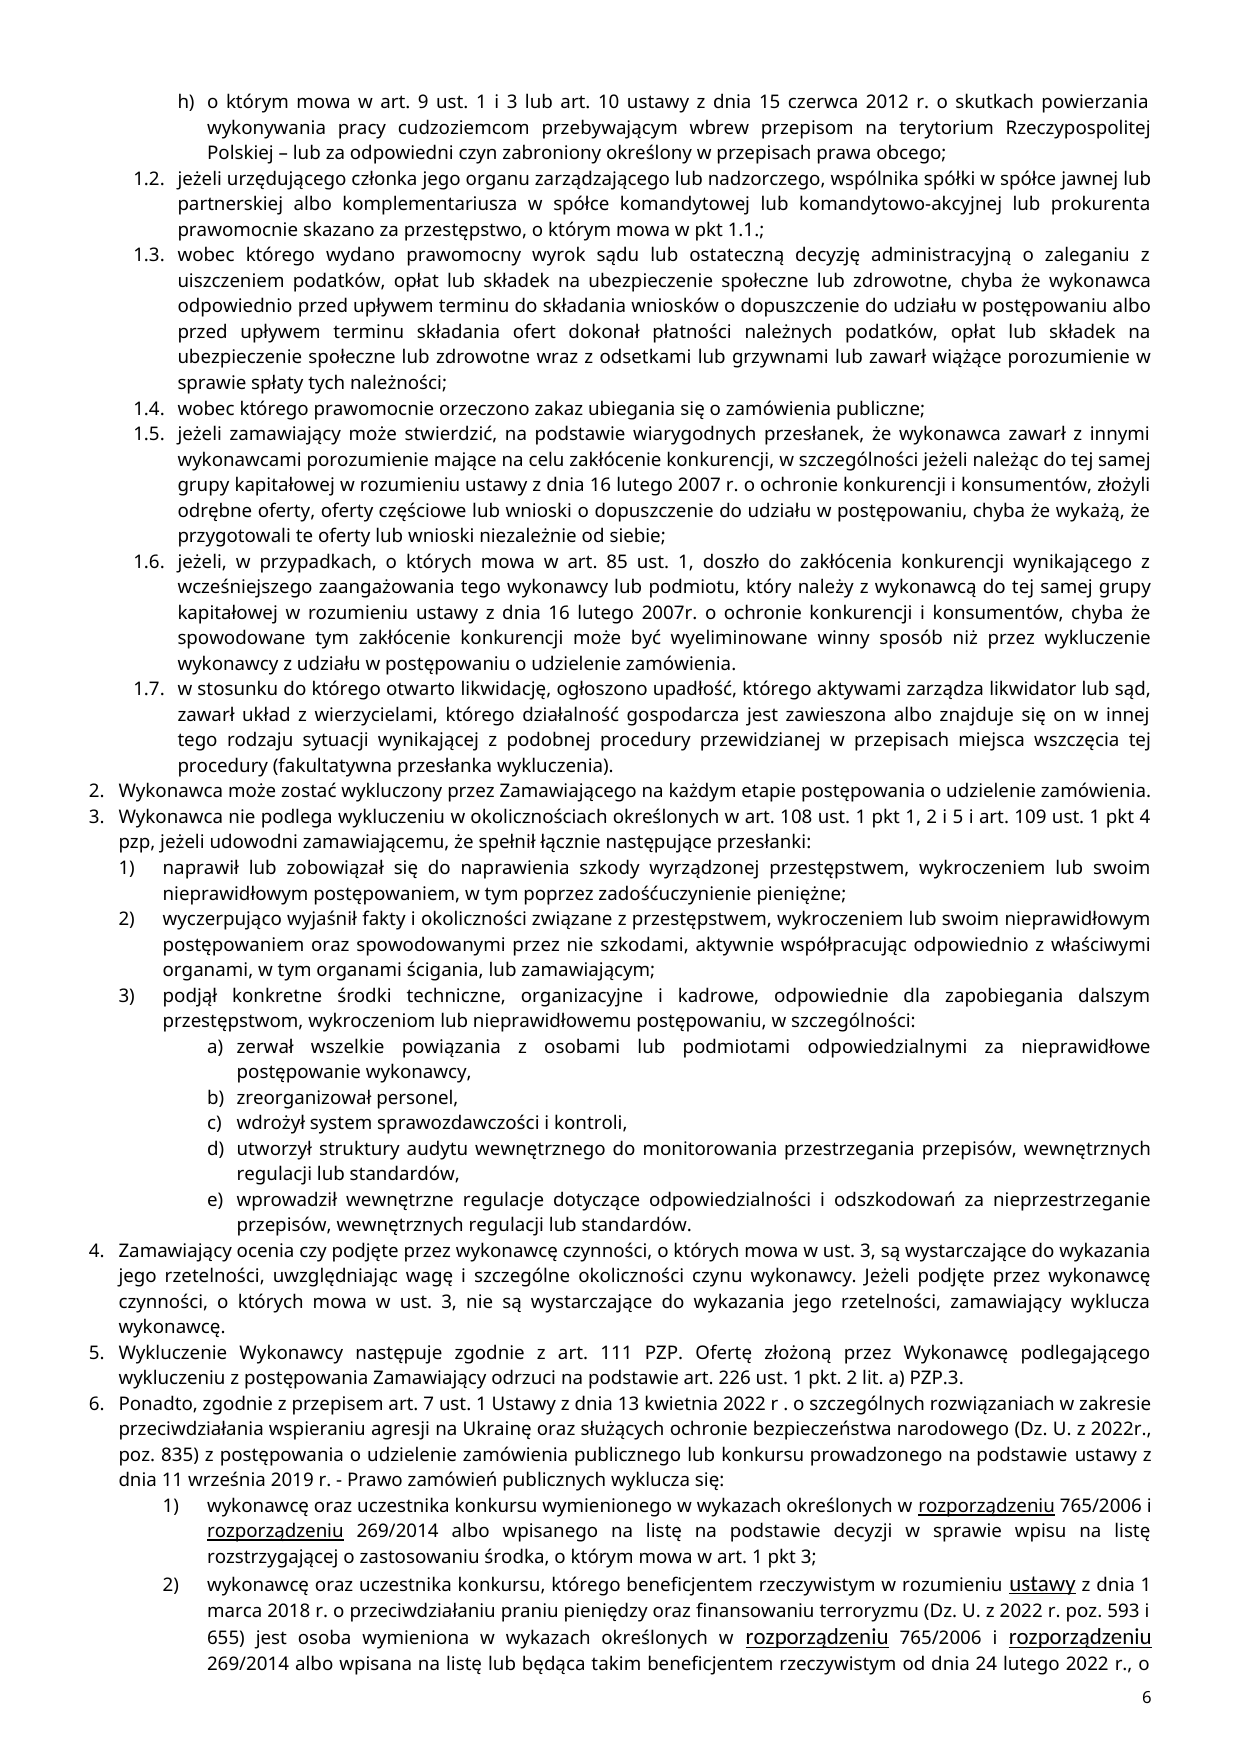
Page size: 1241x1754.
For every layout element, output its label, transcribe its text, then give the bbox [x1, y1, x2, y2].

list jeżeli, w przypadkach, o których mowa w art. 85 ust. 1, doszło do zakłócenia konkurencji wynikającego z wcześniejszego zaangażowania tego wykonawcy lub podmiotu, który należy z wykonawcą do tej samej grupy kapitałowej w rozumieniu ustawy z dnia 16 lutego 2007r. o ochronie konkurencji i konsumentów, chyba że spowodowane tym zakłócenie konkurencji może być wyeliminowane winny sposób niż przez wykluczenie wykonawcy z udziału w postępowaniu o udzielenie zamówienia. [133, 548, 1152, 676]
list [162, 1569, 1152, 1676]
list Ponadto, zgodnie z przepisem art. 7 ust. 1 Ustawy z dnia 13 kwietnia 2022 r . o szczególnych rozwiązaniach w zakresie przeciwdziałania wspieraniu agresji na Ukrainę oraz służących ochronie bezpieczeństwa narodowego (Dz. U. z 2022r., poz. 835) z postępowania o udzielenie zamówienia publicznego lub konkursu prowadzonego na podstawie ustawy z dnia 11 września 2019 r. - Prawo zamówień publicznych wyklucza się: [89, 1390, 1152, 1492]
list Wykluczenie Wykonawcy następuje zgodnie z art. 111 PZP. Ofertę złożoną przez Wykonawcę podlegającego wykluczeniu z postępowania Zamawiający odrzuci na podstawie art. 226 ust. 1 pkt. 2 lit. a) PZP.3. [89, 1339, 1152, 1390]
list zerwał wszelkie powiązania z osobami lub podmiotami odpowiedzialnymi za nieprawidłowe postępowanie wykonawcy, [207, 1033, 1152, 1084]
list wdrożył system sprawozdawczości i kontroli, [207, 1109, 1152, 1135]
list wprowadził wewnętrzne regulacje dotyczące odpowiedzialności i odszkodowań za nieprzestrzeganie przepisów, wewnętrznych regulacji lub standardów. [207, 1186, 1152, 1237]
list jeżeli urzędującego członka jego organu zarządzającego lub nadzorczego, wspólnika spółki w spółce jawnej lub partnerskiej albo komplementariusza w spółce komandytowej lub komandytowo-akcyjnej lub prokurenta prawomocnie skazano za przestępstwo, o którym mowa w pkt 1.1.; [133, 165, 1152, 242]
list jeżeli zamawiający może stwierdzić, na podstawie wiarygodnych przesłanek, że wykonawca zawarł z innymi wykonawcami porozumienie mające na celu zakłócenie konkurencji, w szczególności jeżeli należąc do tej samej grupy kapitałowej w rozumieniu ustawy z dnia 16 lutego 2007 r. o ochronie konkurencji i konsumentów, złożyli odrębne oferty, oferty częściowe lub wnioski o dopuszczenie do udziału w postępowaniu, chyba że wykażą, że przygotowali te oferty lub wnioski niezależnie od siebie; [133, 420, 1152, 548]
list w stosunku do którego otwarto likwidację, ogłoszono upadłość, którego aktywami zarządza likwidator lub sąd, zawarł układ z wierzycielami, którego działalność gospodarcza jest zawieszona albo znajduje się on w innej tego rodzaju sytuacji wynikającej z podobnej procedury przewidzianej w przepisach miejsca wszczęcia tej procedury (fakultatywna przesłanka wykluczenia). [133, 676, 1152, 778]
list utworzył struktury audytu wewnętrznego do monitorowania przestrzegania przepisów, wewnętrznych regulacji lub standardów, [207, 1135, 1152, 1186]
list zreorganizował personel, [207, 1084, 1152, 1109]
list Wykonawca może zostać wykluczony przez Zamawiającego na każdym etapie postępowania o udzielenie zamówienia. [89, 778, 1152, 803]
list podjął konkretne środki techniczne, organizacyjne i kadrowe, odpowiednie dla zapobiegania dalszym przestępstwom, wykroczeniom lub nieprawidłowemu postępowaniu, w szczególności: [118, 982, 1152, 1033]
list o którym mowa w art. 9 ust. 1 i 3 lub art. 10 ustawy z dnia 15 czerwca 2012 r. o skutkach powierzania wykonywania pracy cudzoziemcom przebywającym wbrew przepisom na terytorium Rzeczypospolitej Polskiej – lub za odpowiedni czyn zabroniony określony w przepisach prawa obcego; [177, 89, 1152, 165]
list wobec którego prawomocnie orzeczono zakaz ubiegania się o zamówienia publiczne; [133, 395, 1152, 420]
list Zamawiający ocenia czy podjęte przez wykonawcę czynności, o których mowa w ust. 3, są wystarczające do wykazania jego rzetelności, uwzględniając wagę i szczególne okoliczności czynu wykonawcy. Jeżeli podjęte przez wykonawcę czynności, o których mowa w ust. 3, nie są wystarczające do wykazania jego rzetelności, zamawiający wyklucza wykonawcę. [89, 1237, 1152, 1339]
list wykonawcę oraz uczestnika konkursu wymienionego w wykazach określonych w rozporządzeniu 765/2006 i rozporządzeniu 269/2014 albo wpisanego na listę na podstawie decyzji w sprawie wpisu na listę rozstrzygającej o zastosowaniu środka, o którym mowa w art. 1 pkt 3; [162, 1492, 1152, 1569]
list wyczerpująco wyjaśnił fakty i okoliczności związane z przestępstwem, wykroczeniem lub swoim nieprawidłowym postępowaniem oraz spowodowanymi przez nie szkodami, aktywnie współpracując odpowiednio z właściwymi organami, w tym organami ścigania, lub zamawiającym; [118, 905, 1152, 982]
list Wykonawca nie podlega wykluczeniu w okolicznościach określonych w art. 108 ust. 1 pkt 1, 2 i 5 i art. 109 ust. 1 pkt 4 pzp, jeżeli udowodni zamawiającemu, że spełnił łącznie następujące przesłanki: [89, 803, 1152, 854]
list wobec którego wydano prawomocny wyrok sądu lub ostateczną decyzję administracyjną o zaleganiu z uiszczeniem podatków, opłat lub składek na ubezpieczenie społeczne lub zdrowotne, chyba że wykonawca odpowiednio przed upływem terminu do składania wniosków o dopuszczenie do udziału w postępowaniu albo przed upływem terminu składania ofert dokonał płatności należnych podatków, opłat lub składek na ubezpieczenie społeczne lub zdrowotne wraz z odsetkami lub grzywnami lub zawarł wiążące porozumienie w sprawie spłaty tych należności; [133, 242, 1152, 395]
list naprawił lub zobowiązał się do naprawienia szkody wyrządzonej przestępstwem, wykroczeniem lub swoim nieprawidłowym postępowaniem, w tym poprzez zadośćuczynienie pieniężne; [118, 854, 1152, 905]
